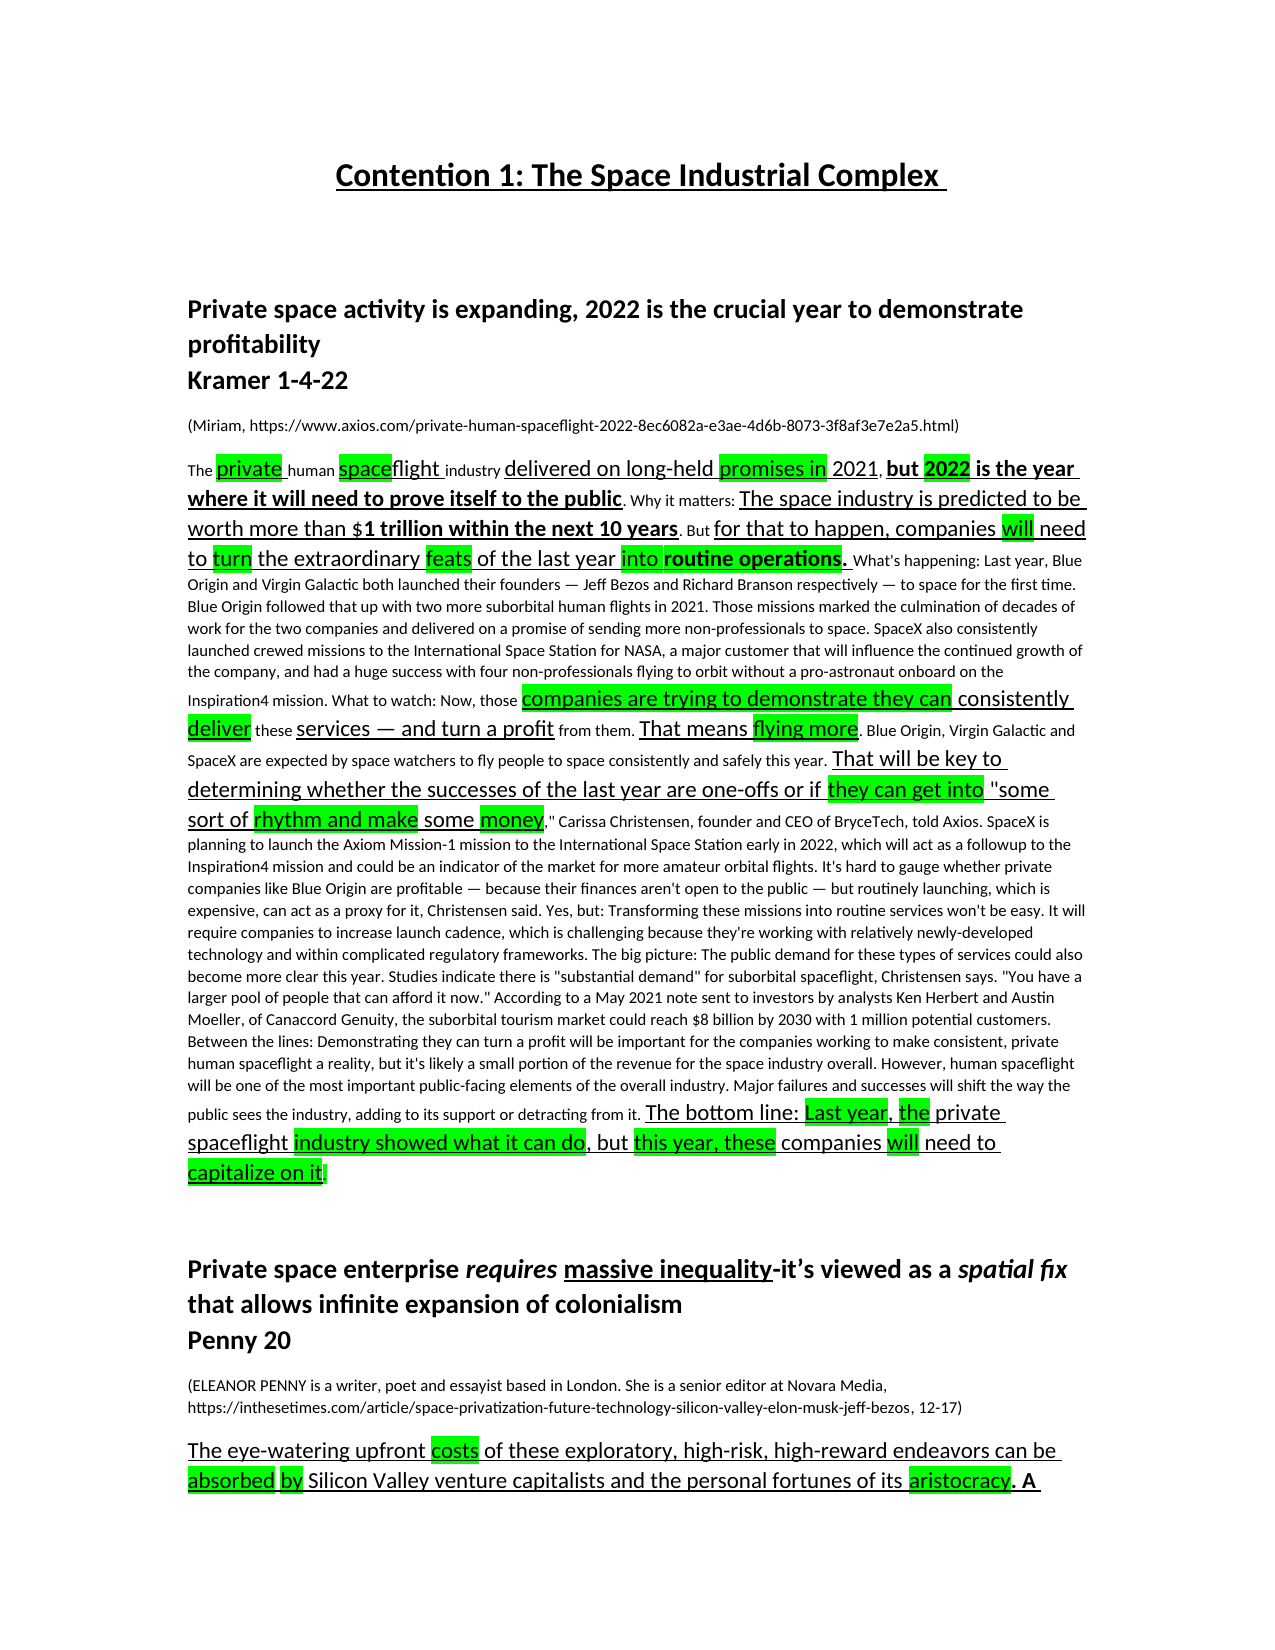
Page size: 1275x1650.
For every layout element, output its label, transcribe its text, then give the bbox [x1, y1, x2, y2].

text Penny 20 [187, 1323, 1087, 1356]
text (Miriam, https://www.axios.com/private-human-spaceflight-2022-8ec6082a-e3ae-4d6b-8073-3f8af3e7e2a5.html) [187, 415, 1087, 436]
text The private human spaceflight industry delivered on long-held promises in 2021, but 2022 is the year where it will need to prove itself to the public. Why it matters: The space industry is predicted to be worth more than $1 trillion within the next 10 years. But for that to happen, companies will need to turn the extraordinary feats of the last year into routine operations. What's happening: Last year, Blue Origin and Virgin Galactic both launched their founders — Jeff Bezos and Richard Branson respectively — to space for the first time. Blue Origin followed that up with two more suborbital human flights in 2021. Those missions marked the culmination of decades of work for the two companies and delivered on a promise of sending more non-professionals to space. SpaceX also consistently launched crewed missions to the International Space Station for NASA, a major customer that will influence the continued growth of the company, and had a huge success with four non-professionals flying to orbit without a pro-astronaut onboard on the Inspiration4 mission. What to watch: Now, those companies are trying to demonstrate they can consistently deliver these services — and turn a profit from them. That means flying more. Blue Origin, Virgin Galactic and SpaceX are expected by space watchers to fly people to space consistently and safely this year. That will be key to determining whether the successes of the last year are one-offs or if they can get into "some sort of rhythm and make some money," Carissa Christensen, founder and CEO of BryceTech, told Axios. SpaceX is planning to launch the Axiom Mission-1 mission to the International Space Station early in 2022, which will act as a followup to the Inspiration4 mission and could be an indicator of the market for more amateur orbital flights. It's hard to gauge whether private companies like Blue Origin are profitable — because their finances aren't open to the public — but routinely launching, which is expensive, can act as a proxy for it, Christensen said. Yes, but: Transforming these missions into routine services won't be easy. It will require companies to increase launch cadence, which is challenging because they're working with relatively newly-developed technology and within complicated regulatory frameworks. The big picture: The public demand for these types of services could also become more clear this year. Studies indicate there is "substantial demand" for suborbital spaceflight, Christensen says. "You have a larger pool of people that can afford it now." According to a May 2021 note sent to investors by analysts Ken Herbert and Austin Moeller, of Canaccord Genuity, the suborbital tourism market could reach $8 billion by 2030 with 1 million potential customers. Between the lines: Demonstrating they can turn a profit will be important for the companies working to make consistent, private human spaceflight a reality, but it's likely a small portion of the revenue for the space industry overall. However, human spaceflight will be one of the most important public-facing elements of the overall industry. Major failures and successes will shift the way the public sees the industry, adding to its support or detracting from it. The bottom line: Last year, the private spaceflight industry showed what it can do, but this year, these companies will need to capitalize on it. [187, 454, 1087, 1186]
subtitle Private space activity is expanding, 2022 is the crucial year to demonstrate profitability [187, 292, 1087, 361]
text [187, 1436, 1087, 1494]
subtitle Private space enterprise requires massive inequality-it’s viewed as a spatial fix that allows infinite expansion of colonialism [187, 1252, 1087, 1321]
text Kramer 1-4-22 [187, 363, 1087, 396]
text Contention 1: The Space Industrial Complex [187, 154, 1087, 195]
text (ELEANOR PENNY is a writer, poet and essayist based in London. She is a senior editor at Novara Media, https://inthesetimes.com/article/space-privatization-future-technology-silicon-valley-elon-musk-jeff-bezos, 12-17) [187, 1375, 1087, 1418]
